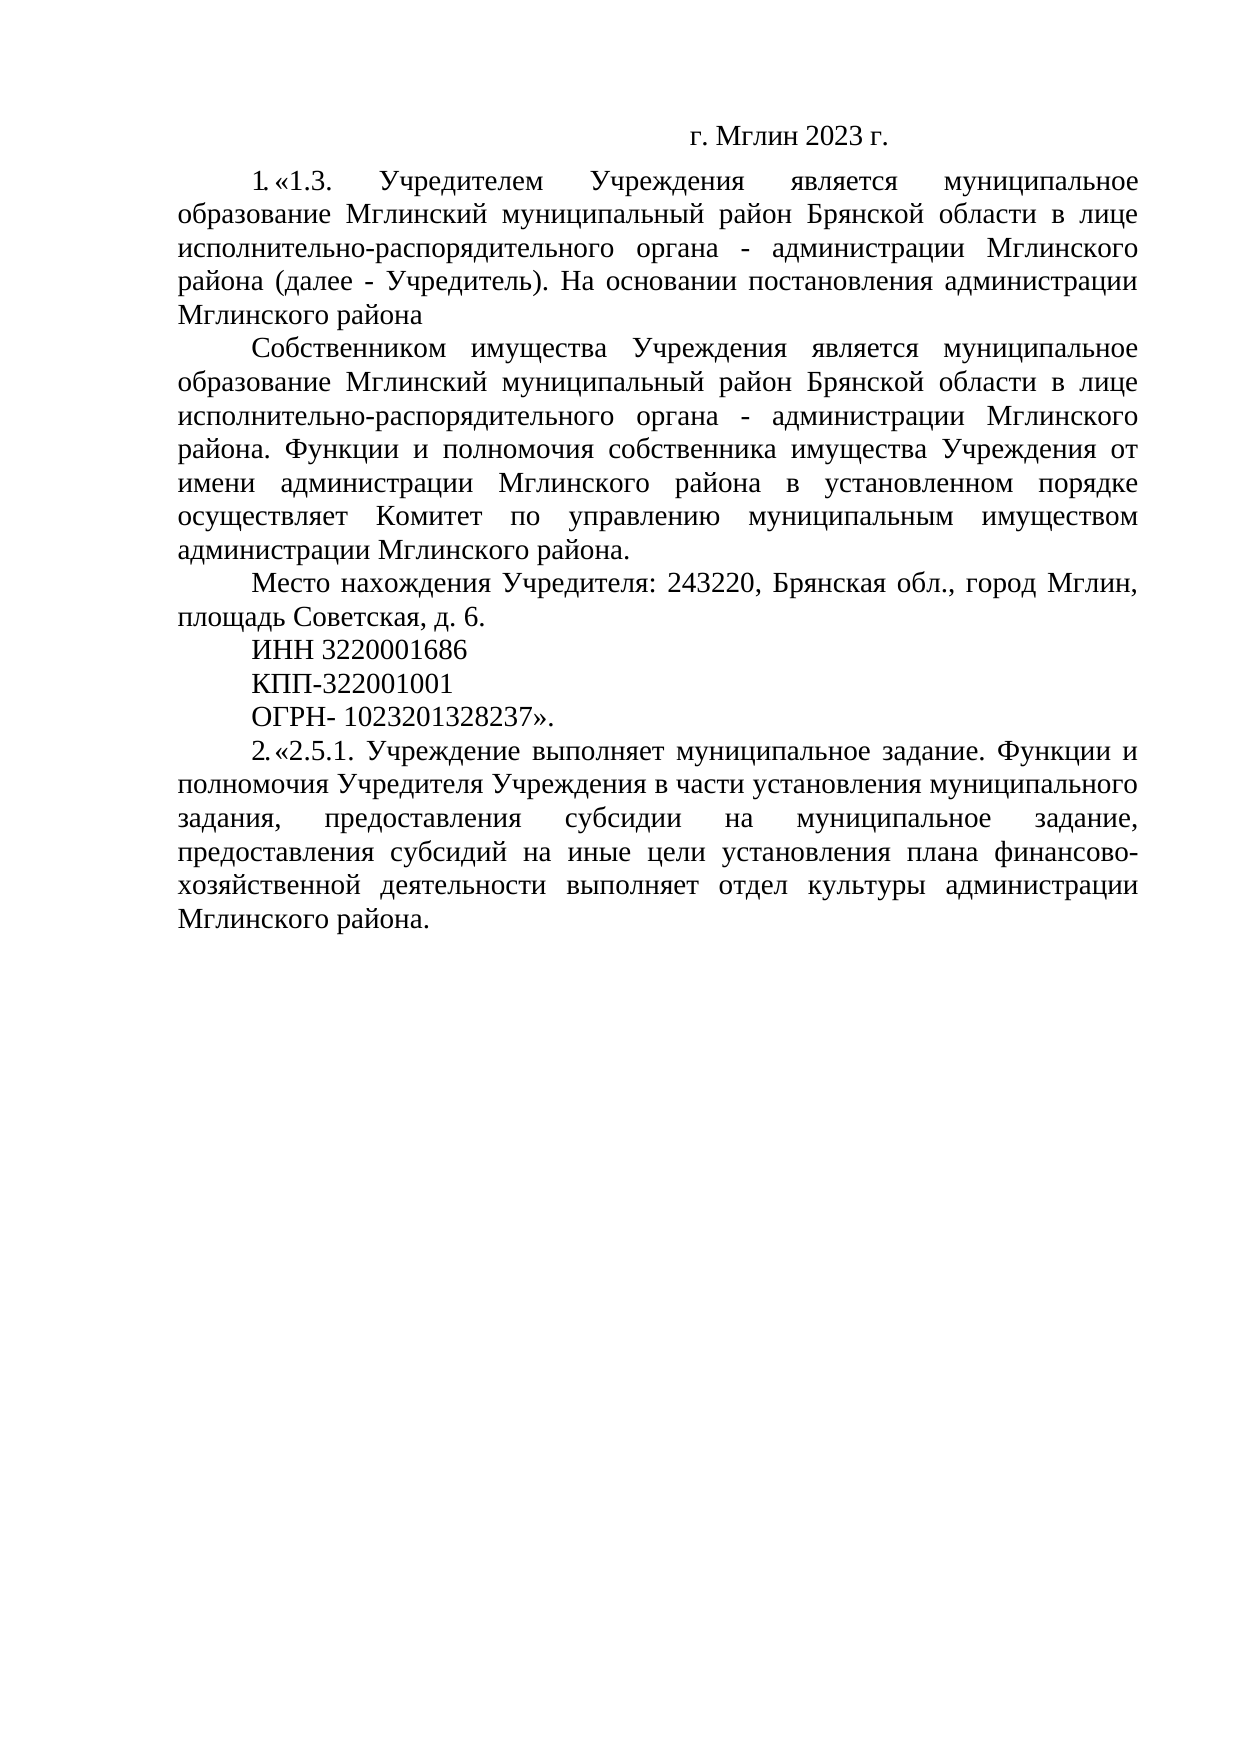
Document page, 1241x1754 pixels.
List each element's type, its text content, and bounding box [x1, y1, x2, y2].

text ОГРН- 1023201328237». [177, 699, 1139, 733]
text КПП-322001001 [177, 666, 1139, 699]
text г. Мглин 2023 г. [366, 118, 1139, 152]
text Собственником имущества Учреждения является муниципальное образование Мглинский муниципальный район Брянской области в лице исполнительно-распорядительного органа - администрации Мглинского района. Функции и полномочия собственника имущества Учреждения от имени администрации Мглинского района в установленном порядке осуществляет Комитет по управлению муниципальным имуществом администрации Мглинского района. [177, 331, 1139, 565]
text 2. «2.5.1. Учреждение выполняет муниципальное задание. Функции и полномочия Учредителя Учреждения в части установления муниципального задания, предоставления субсидии на муниципальное задание, предоставления субсидий на иные цели установления плана финансово- хозяйственной деятельности выполняет отдел культуры администрации Мглинского района. [177, 733, 1139, 934]
text ИНН 3220001686 [177, 632, 1139, 666]
text Место нахождения Учредителя: 243220, Брянская обл., город Мглин, площадь Советская, д. 6. [177, 565, 1139, 632]
text 1. «1.3. Учредителем Учреждения является муниципальное образование Мглинский муниципальный район Брянской области в лице исполнительно-распорядительного органа - администрации Мглинского района (далее - Учредитель). На основании постановления администрации Мглинского района [177, 163, 1139, 331]
